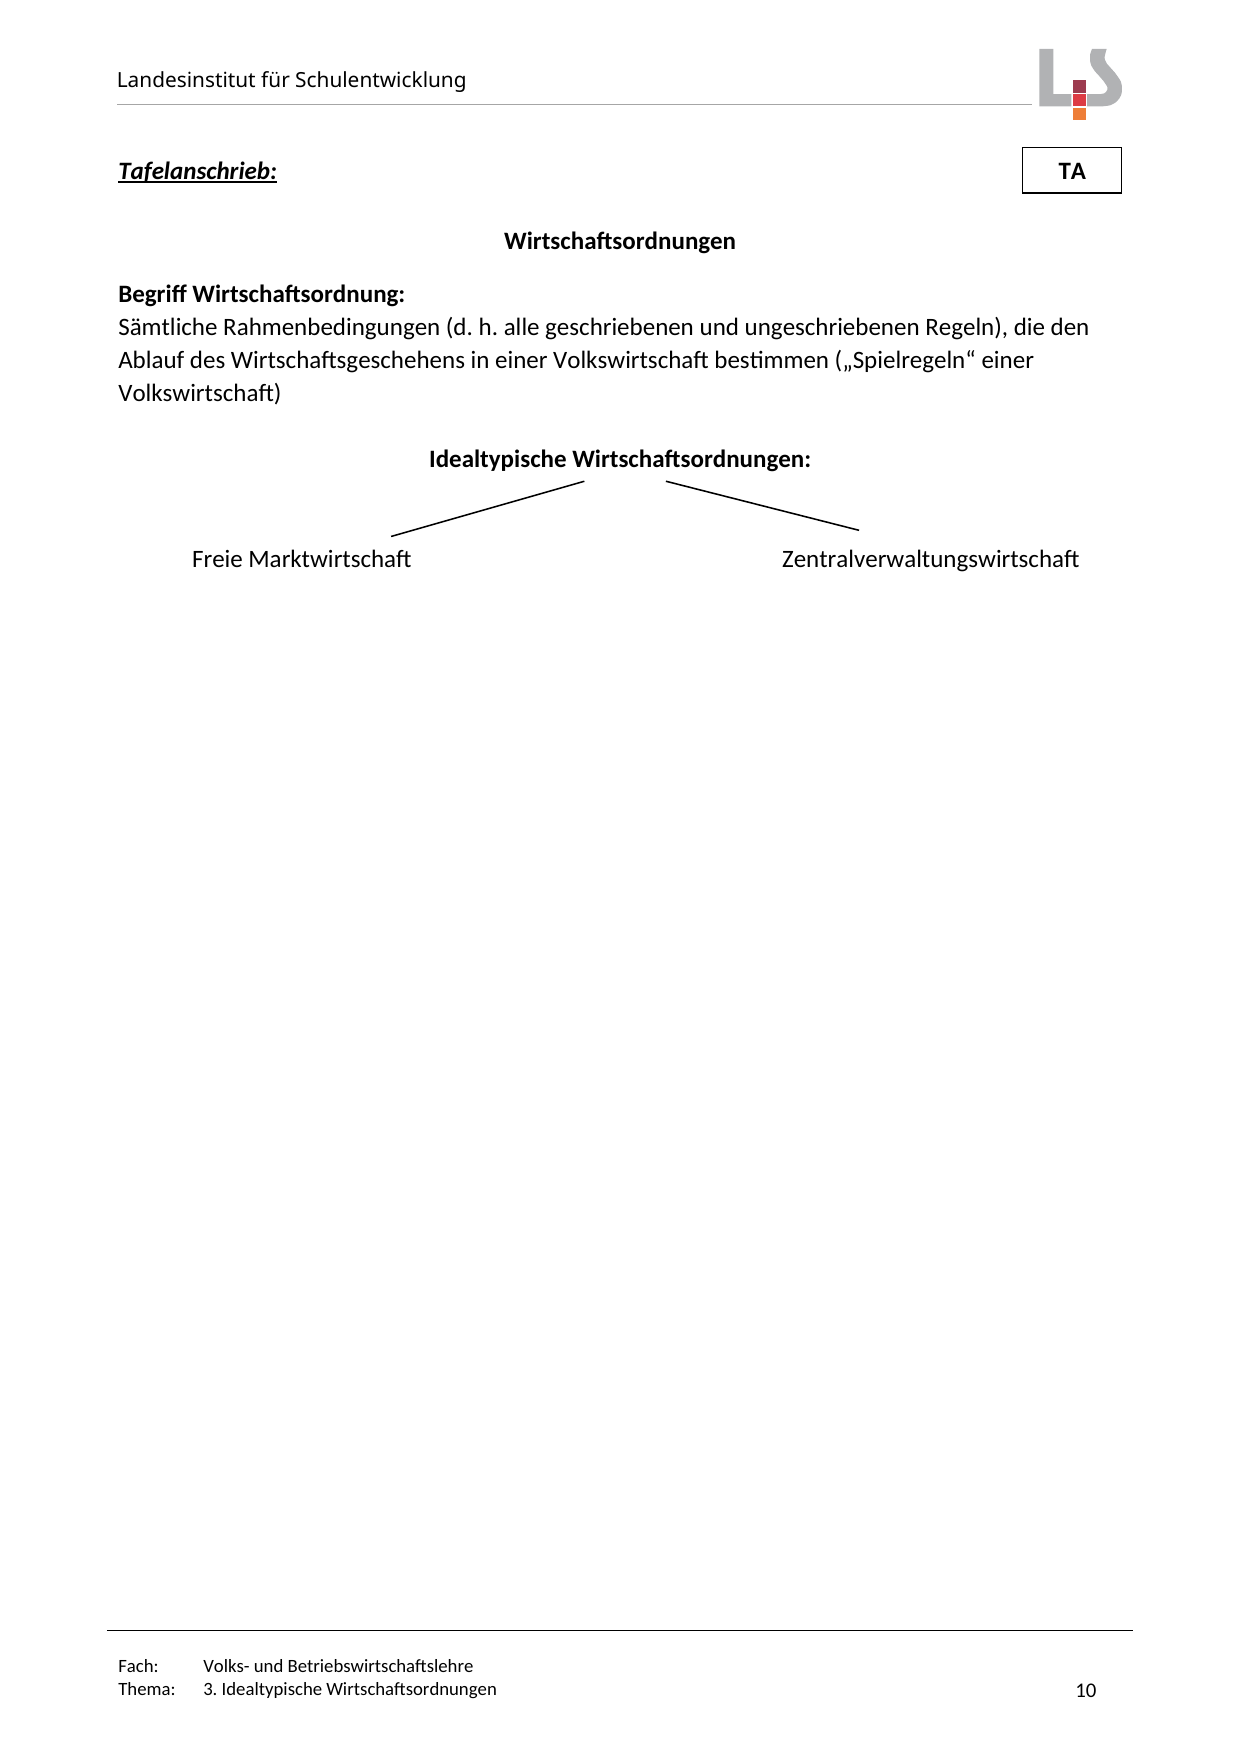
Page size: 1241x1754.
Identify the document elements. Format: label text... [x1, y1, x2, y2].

subtitle Tafelanschrieb: [118, 148, 1022, 188]
subtitle Freie Marktwirtschaft Zentralverwaltungswirtschaft [156, 541, 1122, 574]
subtitle Wirtschaftsordnungen [118, 217, 1122, 257]
subtitle Idealtypische Wirtschaftsordnungen: [118, 441, 1122, 474]
subtitle Begriff Wirtschaftsordnung: [118, 276, 1122, 309]
subtitle Sämtliche Rahmenbedingungen (d. h. alle geschriebenen und ungeschriebenen Regeln), die den Ablauf des Wirtschaftsgeschehens in einer Volkswirtschaft bestimmen („Spielregeln“ einer Volkswirtschaft) [118, 309, 1122, 408]
